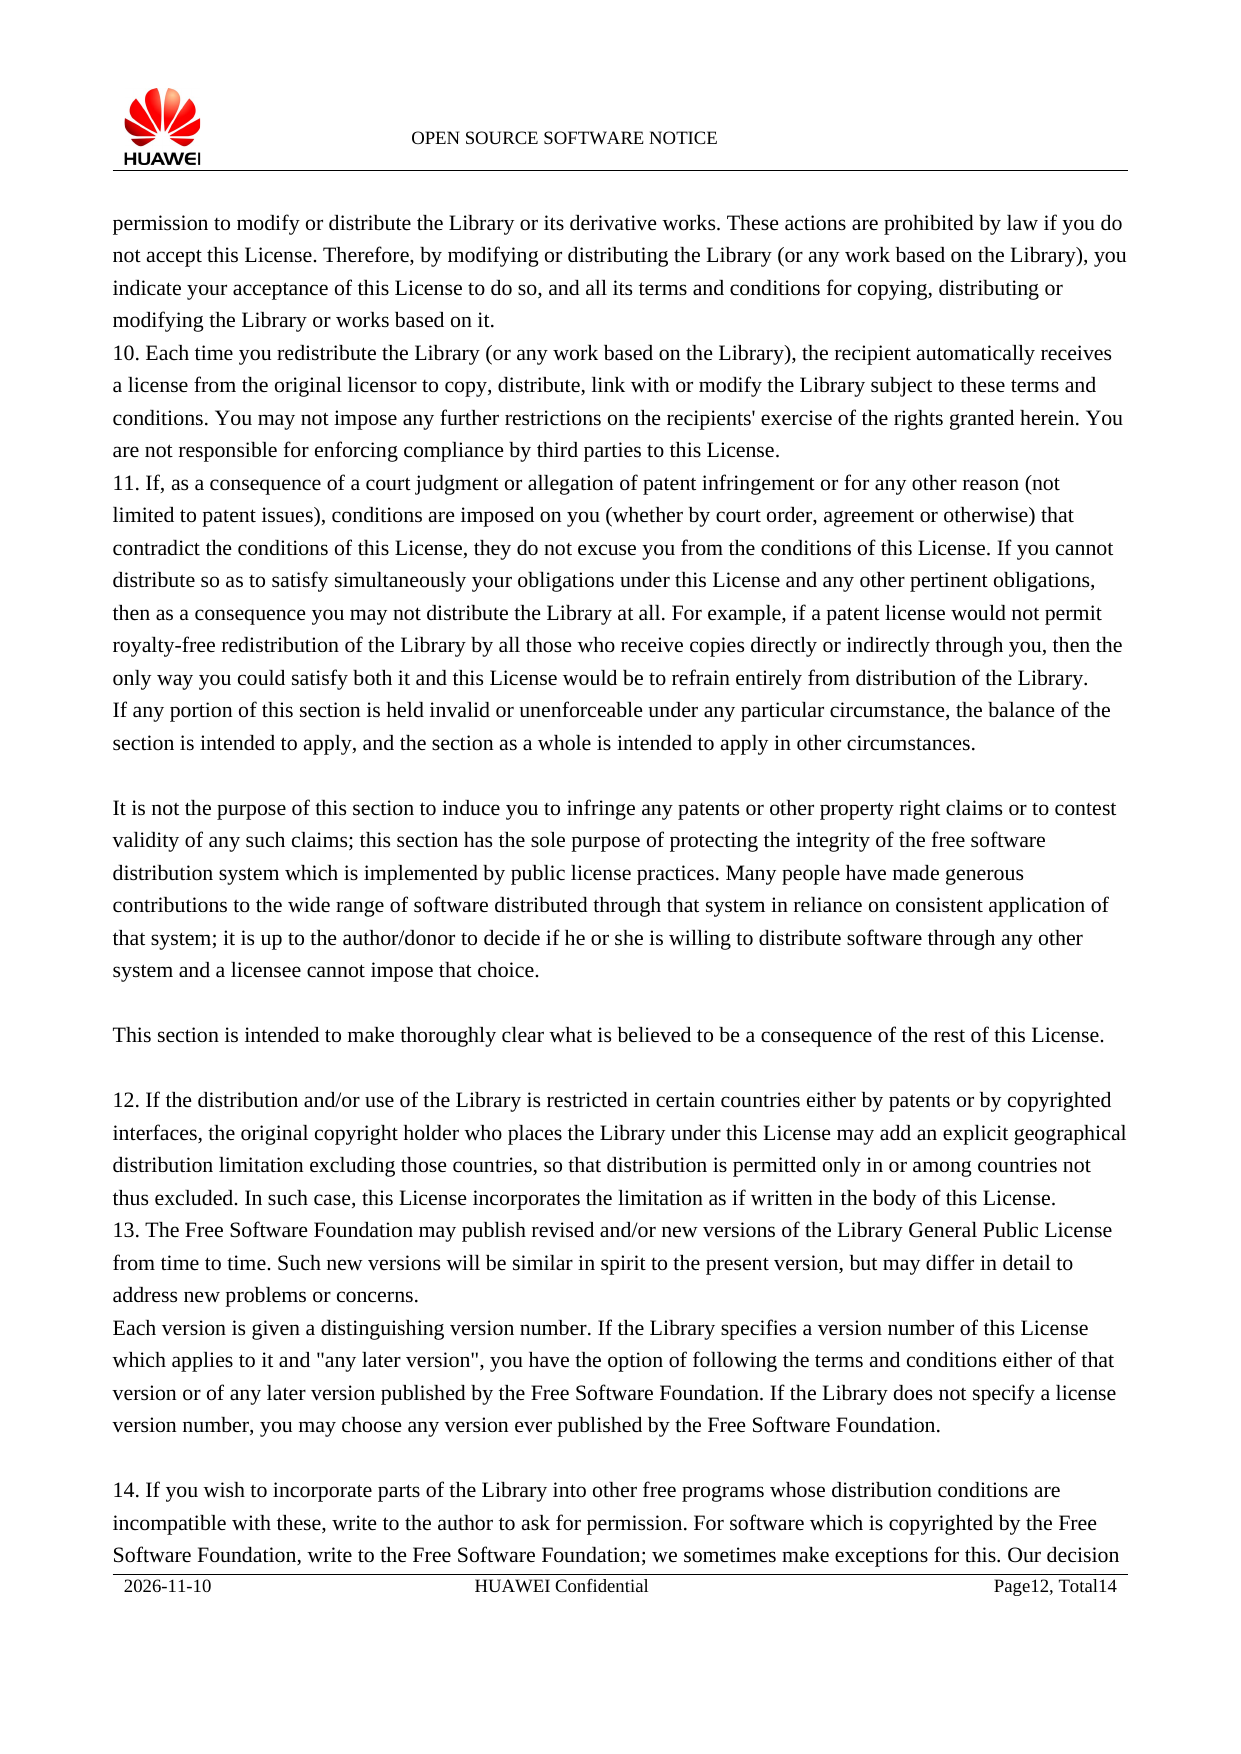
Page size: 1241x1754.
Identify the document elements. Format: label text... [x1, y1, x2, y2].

picture [124, 88, 201, 165]
